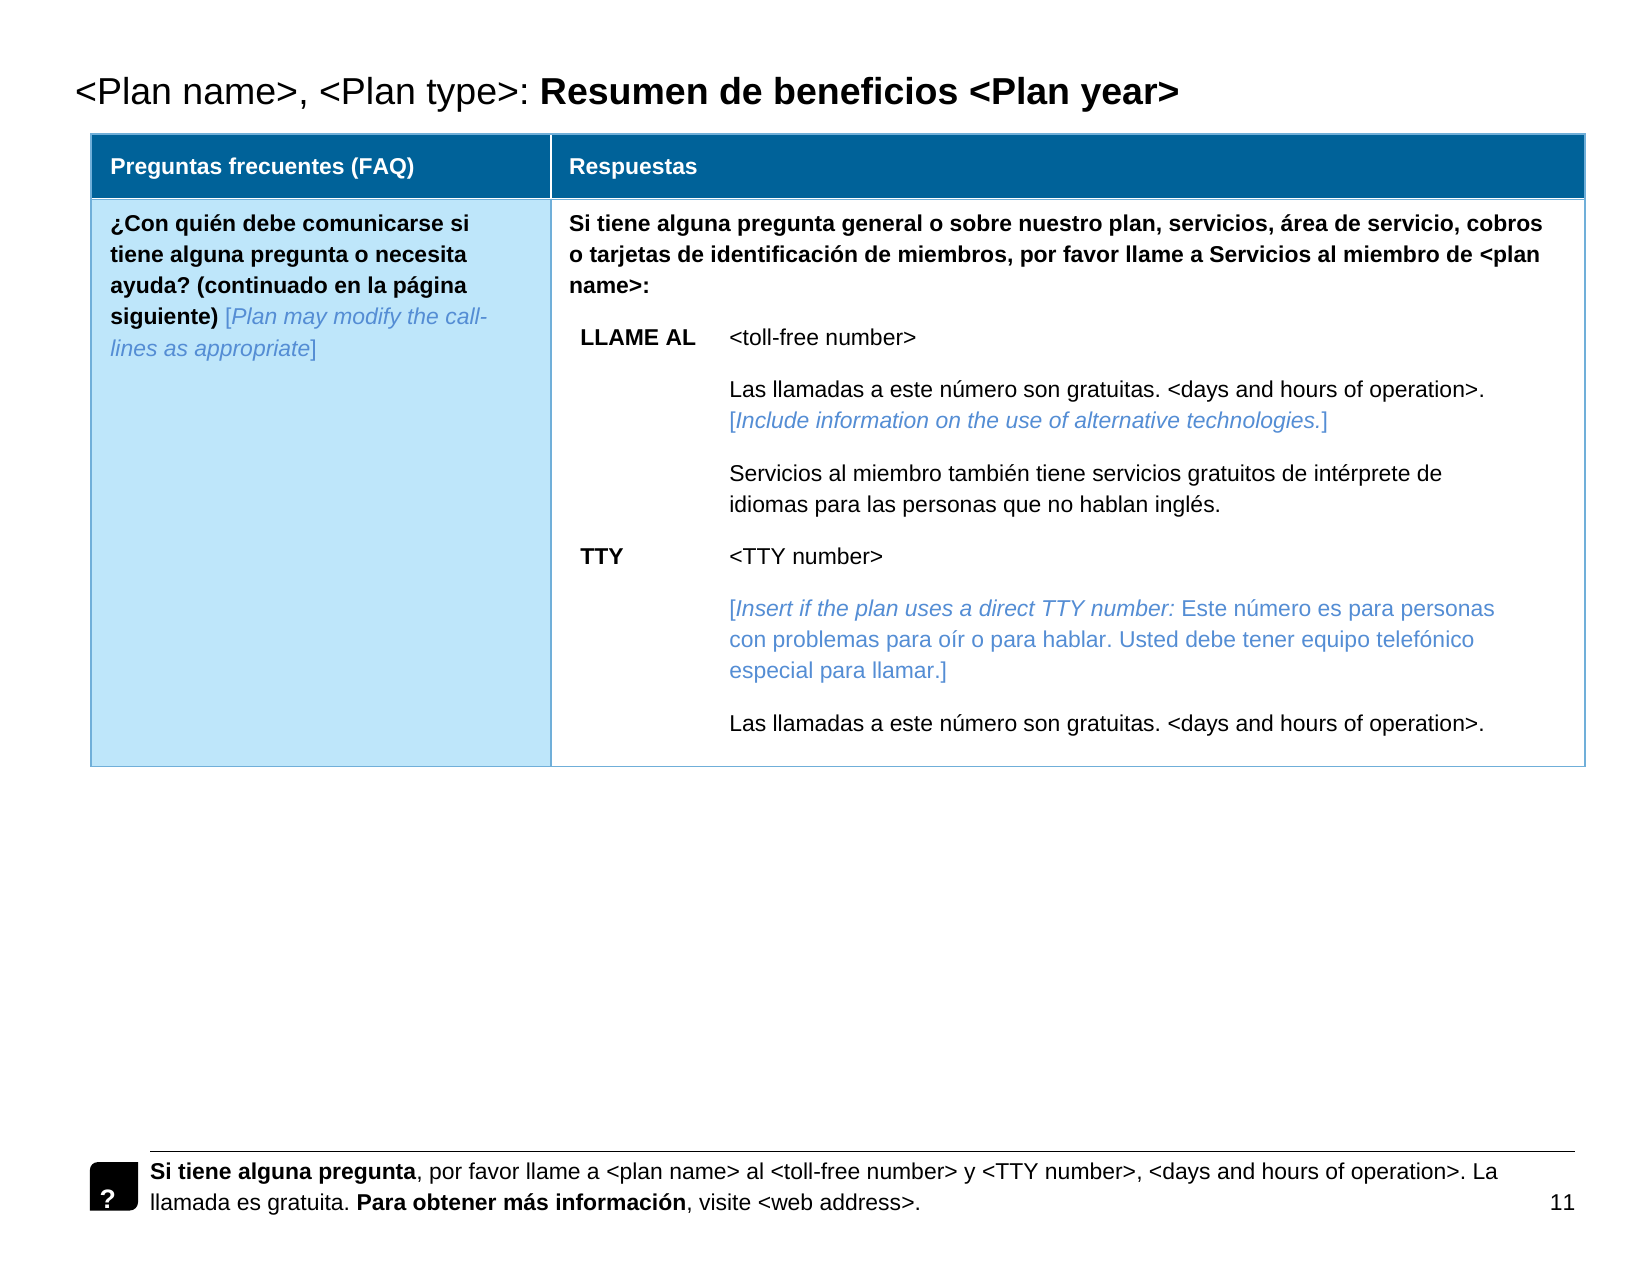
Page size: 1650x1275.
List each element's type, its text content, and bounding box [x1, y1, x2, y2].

table_cell ¿Con quién debe comunicarse si tiene alguna pregunta o necesita ayuda? (continuado en la página siguiente) [Plan may modify the call-lines as appropriate] [92, 200, 550, 766]
table_header Preguntas frecuentes (FAQ) [92, 135, 550, 198]
table_cell Si tiene alguna pregunta general o sobre nuestro plan, servicios, área de servicio, cobros o tarjetas de identificación de miembros, por favor llame a Servicios al miembro de <plan name>: [552, 200, 1584, 766]
table_header Respuestas [552, 135, 1584, 198]
